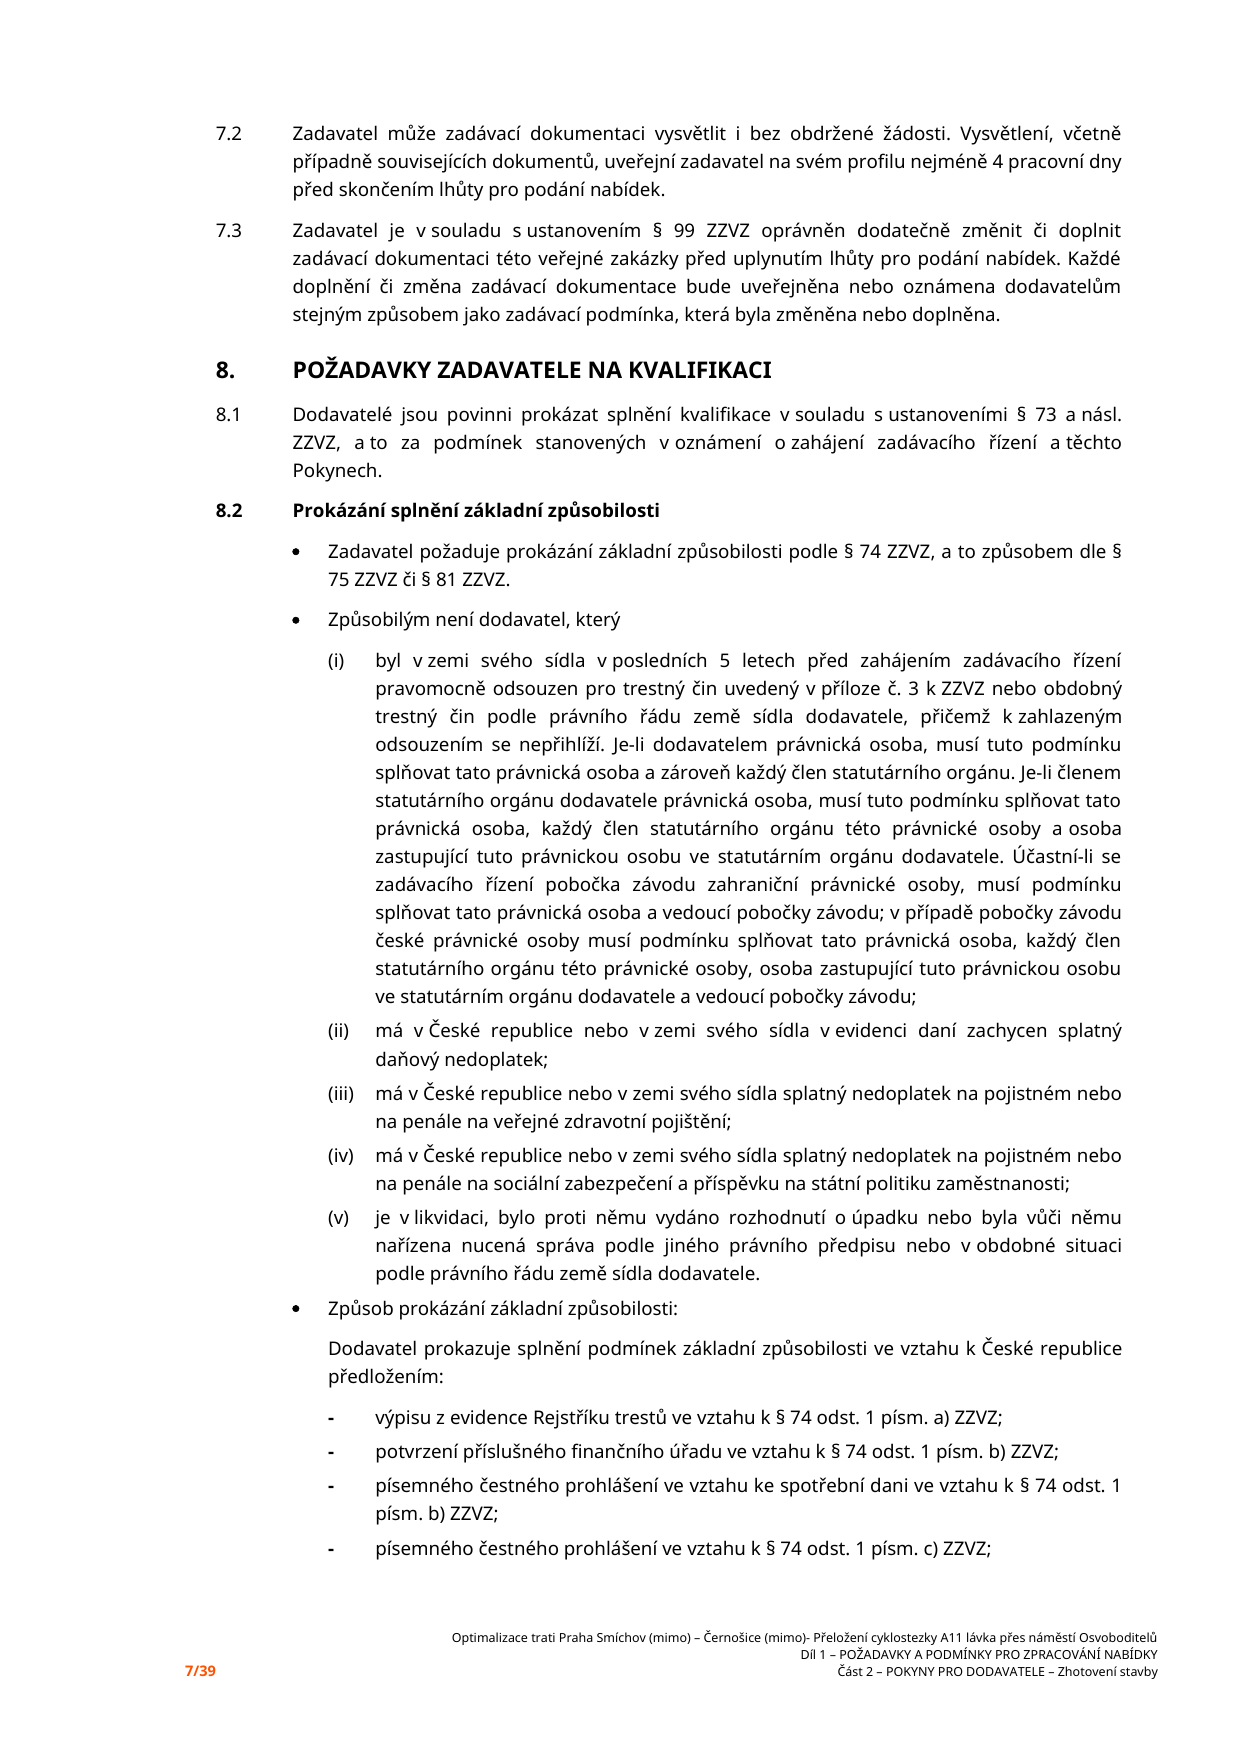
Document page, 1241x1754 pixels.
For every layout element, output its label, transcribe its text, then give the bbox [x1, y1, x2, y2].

text potvrzení příslušného finančního úřadu ve vztahu k § 74 odst. 1 písm. b) ZZVZ; [328, 1438, 1122, 1464]
text Zadavatel požaduje prokázání základní způsobilosti podle § 74 ZZVZ, a to způsobem dle § 75 ZZVZ či § 81 ZZVZ. [292, 538, 1122, 592]
text Dodavatel prokazuje splnění podmínek základní způsobilosti ve vztahu k České republice předložením: [328, 1336, 1122, 1389]
text Zadavatel je v souladu s ustanovením § 99 ZZVZ oprávněn dodatečně změnit či doplnit zadávací dokumentaci této veřejné zakázky před uplynutím lhůty pro podání nabídek. Každé doplnění či změna zadávací dokumentace bude uveřejněna nebo oznámena dodavatelům stejným způsobem jako zadávací podmínka, která byla změněna nebo doplněna. [216, 217, 1122, 327]
text Dodavatelé jsou povinni prokázat splnění kvalifikace v souladu s ustanoveními § 73 a násl. ZZVZ, a to za podmínek stanovených v oznámení o zahájení zadávacího řízení a těchto Pokynech. [216, 401, 1122, 483]
text Způsob prokázání základní způsobilosti: [292, 1295, 1122, 1321]
text POŽADAVKY ZADAVATELE NA KVALIFIKACI [216, 354, 1122, 386]
text má v České republice nebo v zemi svého sídla v evidenci daní zachycen splatný daňový nedoplatek; [328, 1018, 1122, 1071]
text písemného čestného prohlášení ve vztahu k § 74 odst. 1 písm. c) ZZVZ; [328, 1535, 1122, 1560]
text Zadavatel může zadávací dokumentaci vysvětlit i bez obdržené žádosti. Vysvětlení, včetně případně souvisejících dokumentů, uveřejní zadavatel na svém profilu nejméně 4 pracovní dny před skončením lhůty pro podání nabídek. [216, 121, 1122, 202]
text má v České republice nebo v zemi svého sídla splatný nedoplatek na pojistném nebo na penále na sociální zabezpečení a příspěvku na státní politiku zaměstnanosti; [328, 1142, 1122, 1196]
text má v České republice nebo v zemi svého sídla splatný nedoplatek na pojistném nebo na penále na veřejné zdravotní pojištění; [328, 1080, 1122, 1134]
text je v likvidaci, bylo proti němu vydáno rozhodnutí o úpadku nebo byla vůči němu nařízena nucená správa podle jiného právního předpisu nebo v obdobné situaci podle právního řádu země sídla dodavatele. [328, 1205, 1122, 1286]
text Prokázání splnění základní způsobilosti [216, 498, 1122, 523]
text byl v zemi svého sídla v posledních 5 letech před zahájením zadávacího řízení pravomocně odsouzen pro trestný čin uvedený v příloze č. 3 k ZZVZ nebo obdobný trestný čin podle právního řádu země sídla dodavatele, přičemž k zahlazeným odsouzením se nepřihlíží. Je-li dodavatelem právnická osoba, musí tuto podmínku splňovat tato právnická osoba a zároveň každý člen statutárního orgánu. Je-li členem statutárního orgánu dodavatele právnická osoba, musí tuto podmínku splňovat tato právnická osoba, každý člen statutárního orgánu této právnické osoby a osoba zastupující tuto právnickou osobu ve statutárním orgánu dodavatele. Účastní-li se zadávacího řízení pobočka závodu zahraniční právnické osoby, musí podmínku splňovat tato právnická osoba a vedoucí pobočky závodu; v případě pobočky závodu české právnické osoby musí podmínku splňovat tato právnická osoba, každý člen statutárního orgánu této právnické osoby, osoba zastupující tuto právnickou osobu ve statutárním orgánu dodavatele a vedoucí pobočky závodu; [328, 647, 1122, 1009]
text výpisu z evidence Rejstříku trestů ve vztahu k § 74 odst. 1 písm. a) ZZVZ; [328, 1404, 1122, 1429]
text písemného čestného prohlášení ve vztahu ke spotřební dani ve vztahu k § 74 odst. 1 písm. b) ZZVZ; [328, 1473, 1122, 1526]
text Způsobilým není dodavatel, který [292, 607, 1122, 632]
